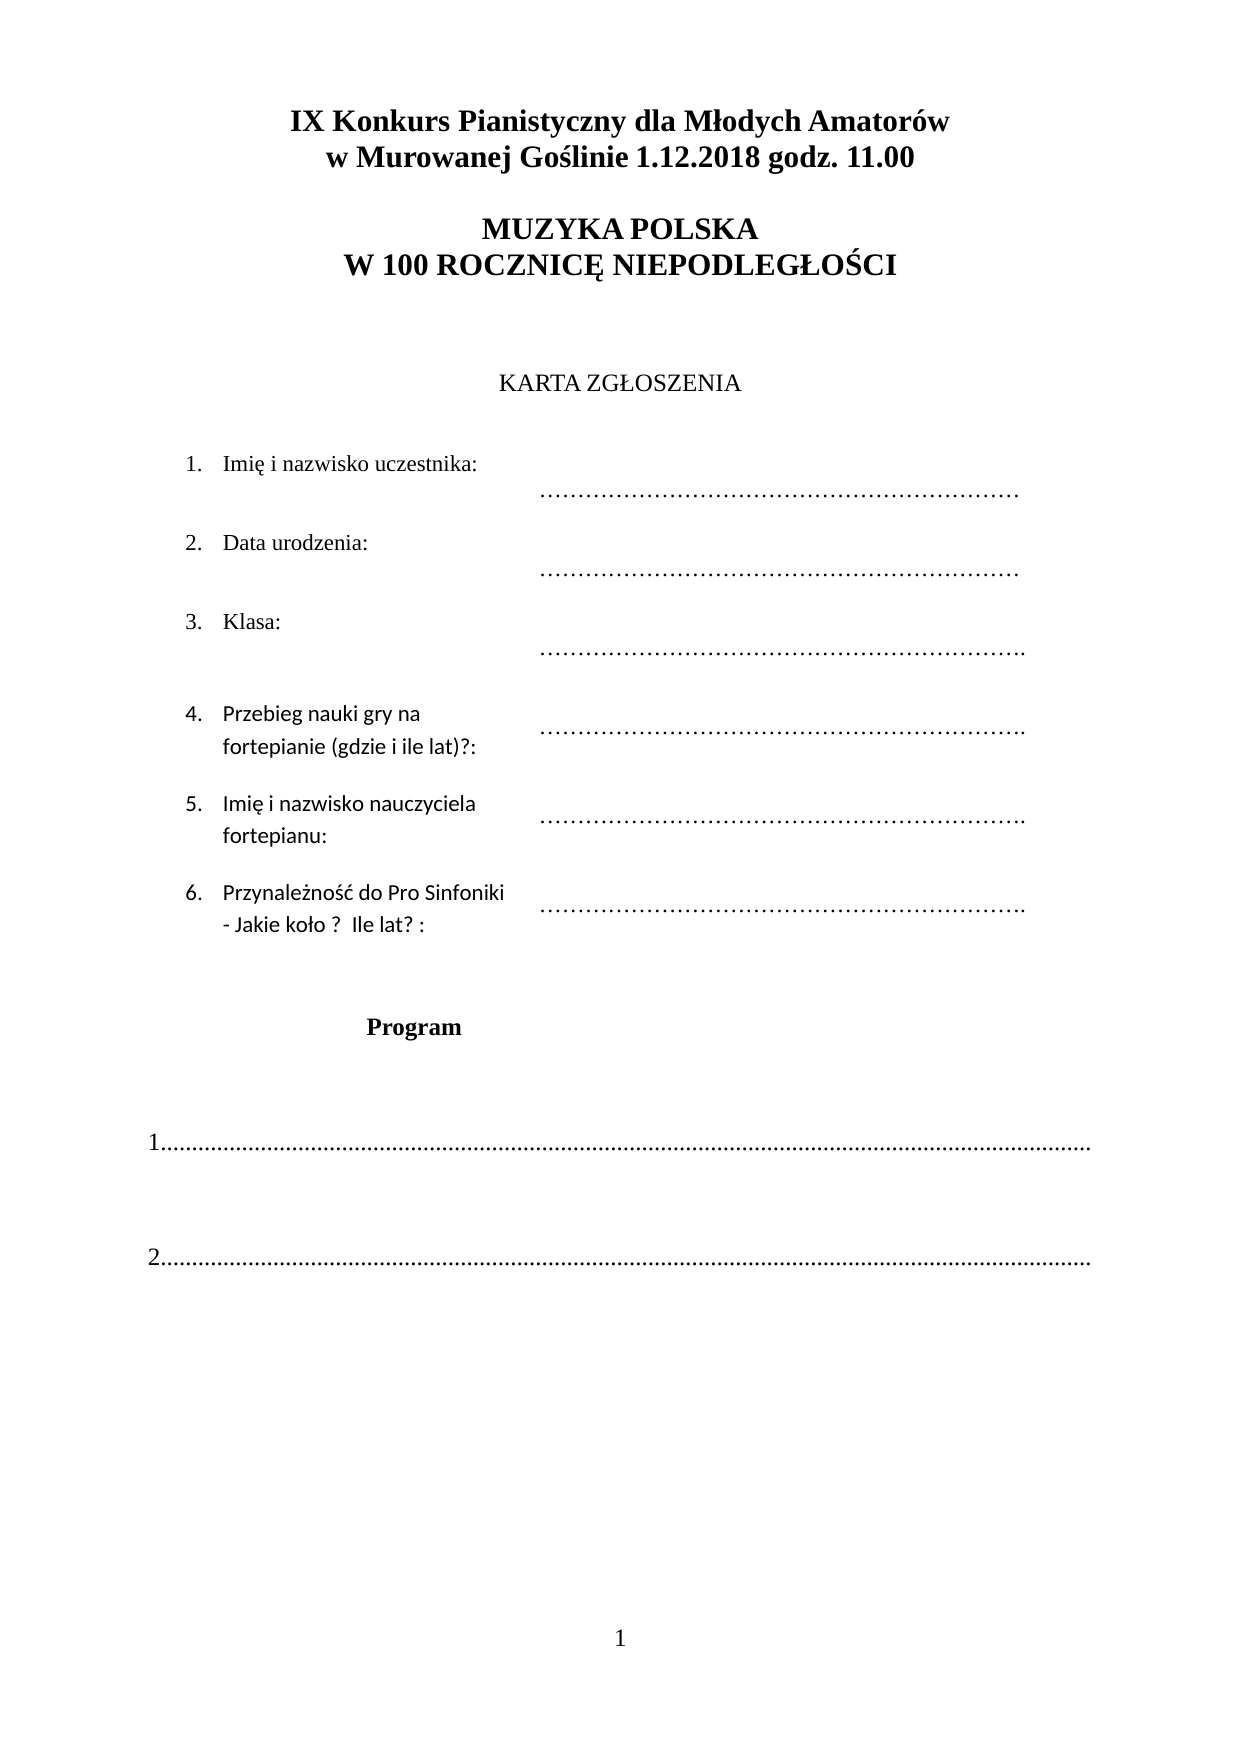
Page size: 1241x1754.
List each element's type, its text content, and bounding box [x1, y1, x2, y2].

table_cell Klasa: [136, 608, 527, 687]
text 2..................................................................................................................................................... [148, 1242, 1093, 1271]
text 1..................................................................................................................................................... [148, 1127, 1093, 1156]
text IX Konkurs Pianistyczny dla Młodych Amatorów [148, 102, 1093, 138]
table_cell ………………………………………………………. [528, 608, 1081, 687]
text Program [148, 1012, 1093, 1041]
text MUZYKA POLSKA [148, 210, 1093, 246]
table_cell Przebieg nauki gry na fortepianie (gdzie i ile lat)?: [136, 687, 527, 776]
table_cell ………………………………………………………. [528, 687, 1081, 776]
table_cell ……………………………………………………… [528, 529, 1081, 608]
text KARTA ZGŁOSZENIA [148, 368, 1093, 397]
table_cell ………………………………………………………. [528, 865, 1081, 954]
text w Murowanej Goślinie 1.12.2018 godz. 11.00 [148, 138, 1093, 174]
table_cell Imię i nazwisko nauczyciela fortepianu: [136, 776, 527, 865]
text W 100 ROCZNICĘ NIEPODLEGŁOŚCI [148, 246, 1093, 282]
table_cell Data urodzenia: [136, 529, 527, 608]
table_header Imię i nazwisko uczestnika: [136, 397, 527, 529]
table_cell Przynależność do Pro Sinfoniki - Jakie koło ? Ile lat? : [136, 865, 527, 954]
table_header ……………………………………………………… [528, 397, 1081, 529]
table_cell ………………………………………………………. [528, 776, 1081, 865]
